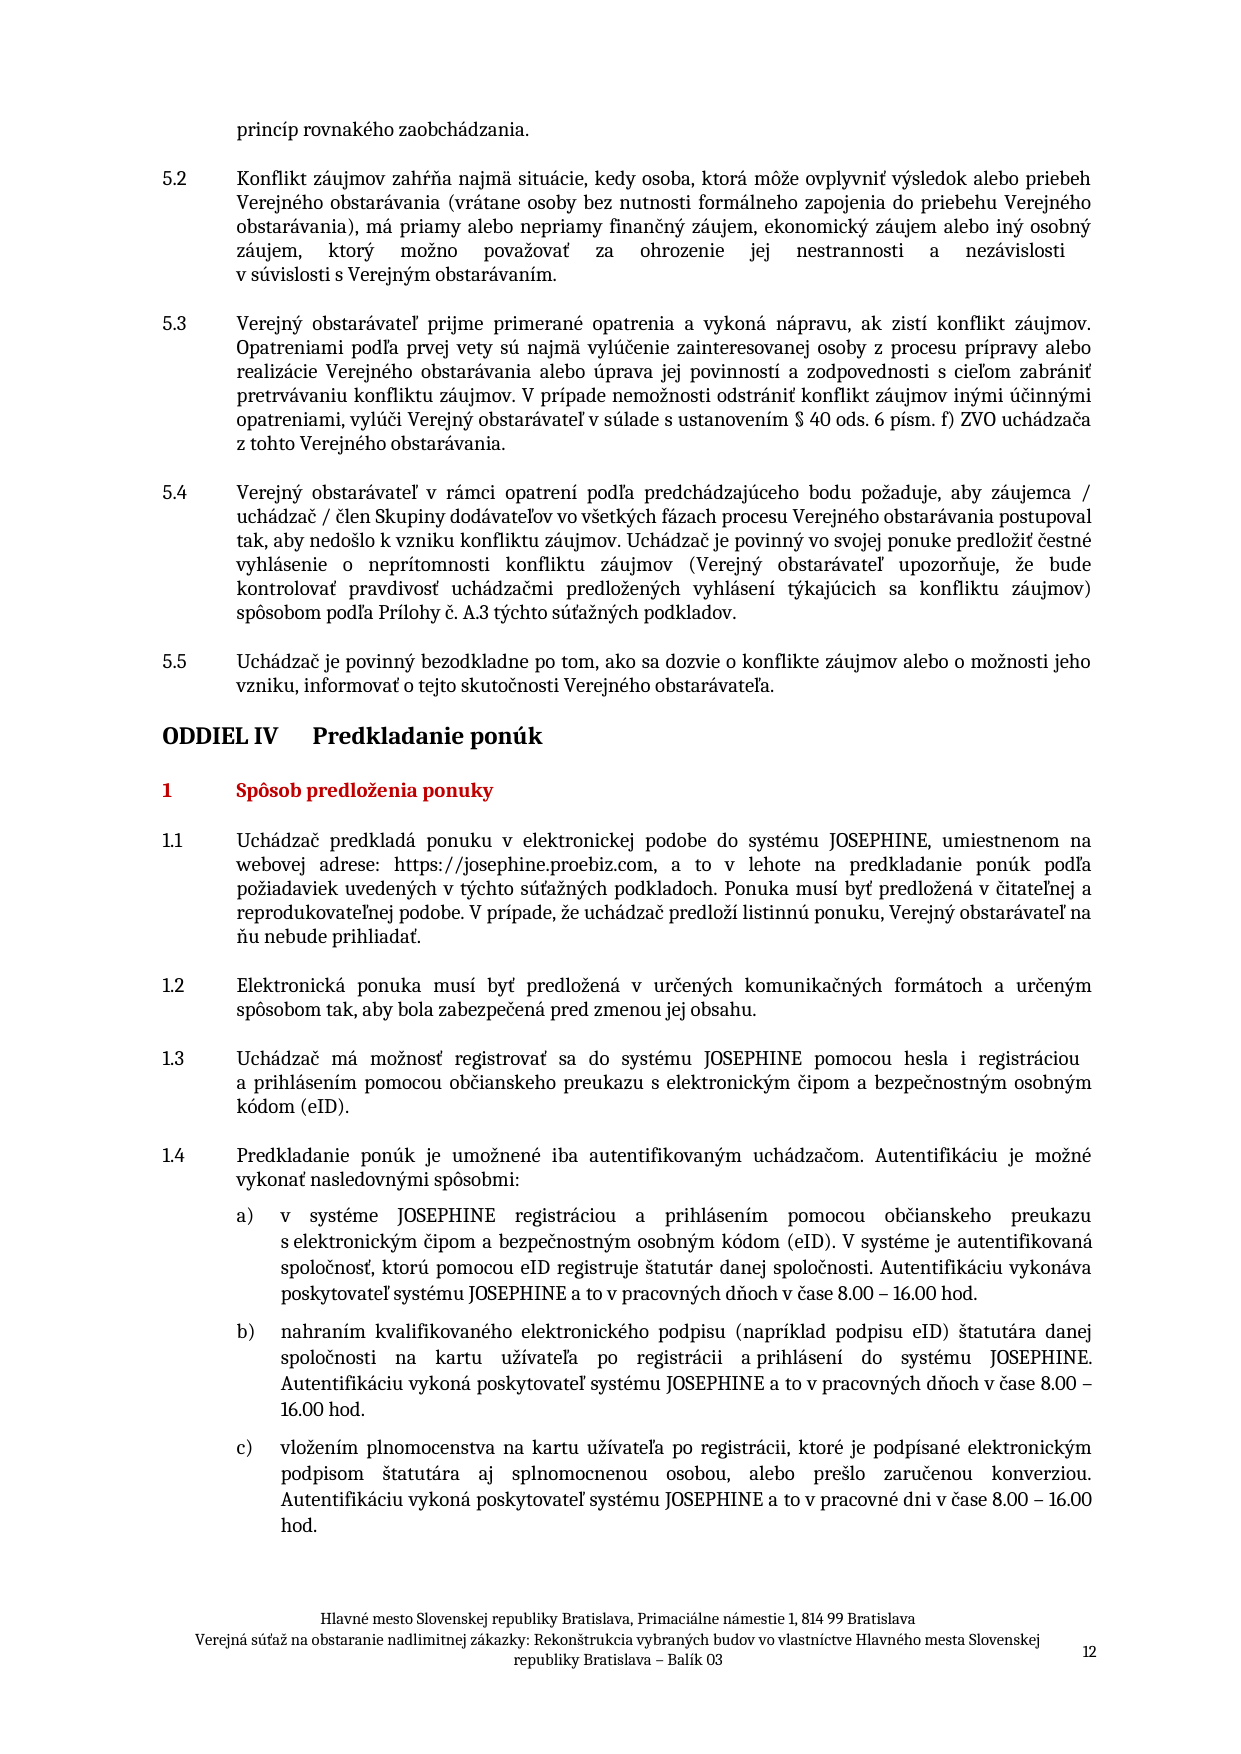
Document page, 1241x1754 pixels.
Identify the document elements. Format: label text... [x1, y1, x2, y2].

subtitle Verejný obstarávateľ v rámci opatrení podľa predchádzajúceho bodu požaduje, aby záujemca / uchádzač / člen Skupiny dodávateľov vo všetkých fázach procesu Verejného obstarávania postupoval tak, aby nedošlo k vzniku konfliktu záujmov. Uchádzač je povinný vo svojej ponuke predložiť čestné vyhlásenie o neprítomnosti konfliktu záujmov (Verejný obstarávateľ upozorňuje, že bude kontrolovať pravdivosť uchádzačmi predložených vyhlásení týkajúcich sa konfliktu záujmov) spôsobom podľa Prílohy č. A.3 týchto súťažných podkladov. [162, 481, 1093, 624]
subtitle Predkladanie ponúk je umožnené iba autentifikovaným uchádzačom. Autentifikáciu je možné vykonať nasledovnými spôsobmi: [162, 1144, 1093, 1192]
subtitle vložením plnomocenstva na kartu užívateľa po registrácii, ktoré je podpísané elektronickým podpisom štatutára aj splnomocnenou osobou, alebo prešlo zaručenou konverziou. Autentifikáciu vykoná poskytovateľ systému JOSEPHINE a to v pracovné dni v čase 8.00 – 16.00 hod. [236, 1436, 1093, 1537]
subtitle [162, 118, 1093, 142]
subtitle nahraním kvalifikovaného elektronického podpisu (napríklad podpisu eID) štatutára danej spoločnosti na kartu užívateľa po registrácii a prihlásení do systému JOSEPHINE. Autentifikáciu vykoná poskytovateľ systému JOSEPHINE a to v pracovných dňoch v čase 8.00 – 16.00 hod. [236, 1320, 1093, 1421]
subtitle Uchádzač má možnosť registrovať sa do systému JOSEPHINE pomocou hesla i registráciou a prihlásením pomocou občianskeho preukazu s elektronickým čipom a bezpečnostným osobným kódom (eID). [162, 1047, 1093, 1119]
subtitle Konflikt záujmov zahŕňa najmä situácie, kedy osoba, ktorá môže ovplyvniť výsledok alebo priebeh Verejného obstarávania (vrátane osoby bez nutnosti formálneho zapojenia do priebehu Verejného obstarávania), má priamy alebo nepriamy finančný záujem, ekonomický záujem alebo iný osobný záujem, ktorý možno považovať za ohrozenie jej nestrannosti a nezávislosti v súvislosti s Verejným obstarávaním. [162, 167, 1093, 287]
subtitle Predkladanie ponúk [162, 722, 1093, 751]
subtitle Uchádzač predkladá ponuku v elektronickej podobe do systému JOSEPHINE, umiestnenom na webovej adrese: https://josephine.proebiz.com, a to v lehote na predkladanie ponúk podľa požiadaviek uvedených v týchto súťažných podkladoch. Ponuka musí byť predložená v čitateľnej a reprodukovateľnej podobe. V prípade, že uchádzač predloží listinnú ponuku, Verejný obstarávateľ na ňu nebude prihliadať. [162, 829, 1093, 949]
subtitle Elektronická ponuka musí byť predložená v určených komunikačných formátoch a určeným spôsobom tak, aby bola zabezpečená pred zmenou jej obsahu. [162, 974, 1093, 1022]
subtitle Spôsob predloženia ponuky [162, 778, 1093, 802]
subtitle v systéme JOSEPHINE registráciou a prihlásením pomocou občianskeho preukazu s elektronickým čipom a bezpečnostným osobným kódom (eID). V systéme je autentifikovaná spoločnosť, ktorú pomocou eID registruje štatutár danej spoločnosti. Autentifikáciu vykonáva poskytovateľ systému JOSEPHINE a to v pracovných dňoch v čase 8.00 – 16.00 hod. [236, 1204, 1093, 1306]
subtitle Verejný obstarávateľ prijme primerané opatrenia a vykoná nápravu, ak zistí konflikt záujmov. Opatreniami podľa prvej vety sú najmä vylúčenie zainteresovanej osoby z procesu prípravy alebo realizácie Verejného obstarávania alebo úprava jej povinností a zodpovednosti s cieľom zabrániť pretrvávaniu konfliktu záujmov. V prípade nemožnosti odstrániť konflikt záujmov inými účinnými opatreniami, vylúči Verejný obstarávateľ v súlade s ustanovením § 40 ods. 6 písm. f) ZVO uchádzača z tohto Verejného obstarávania. [162, 312, 1093, 456]
subtitle Uchádzač je povinný bezodkladne po tom, ako sa dozvie o konflikte záujmov alebo o možnosti jeho vzniku, informovať o tejto skutočnosti Verejného obstarávateľa. [162, 649, 1093, 697]
